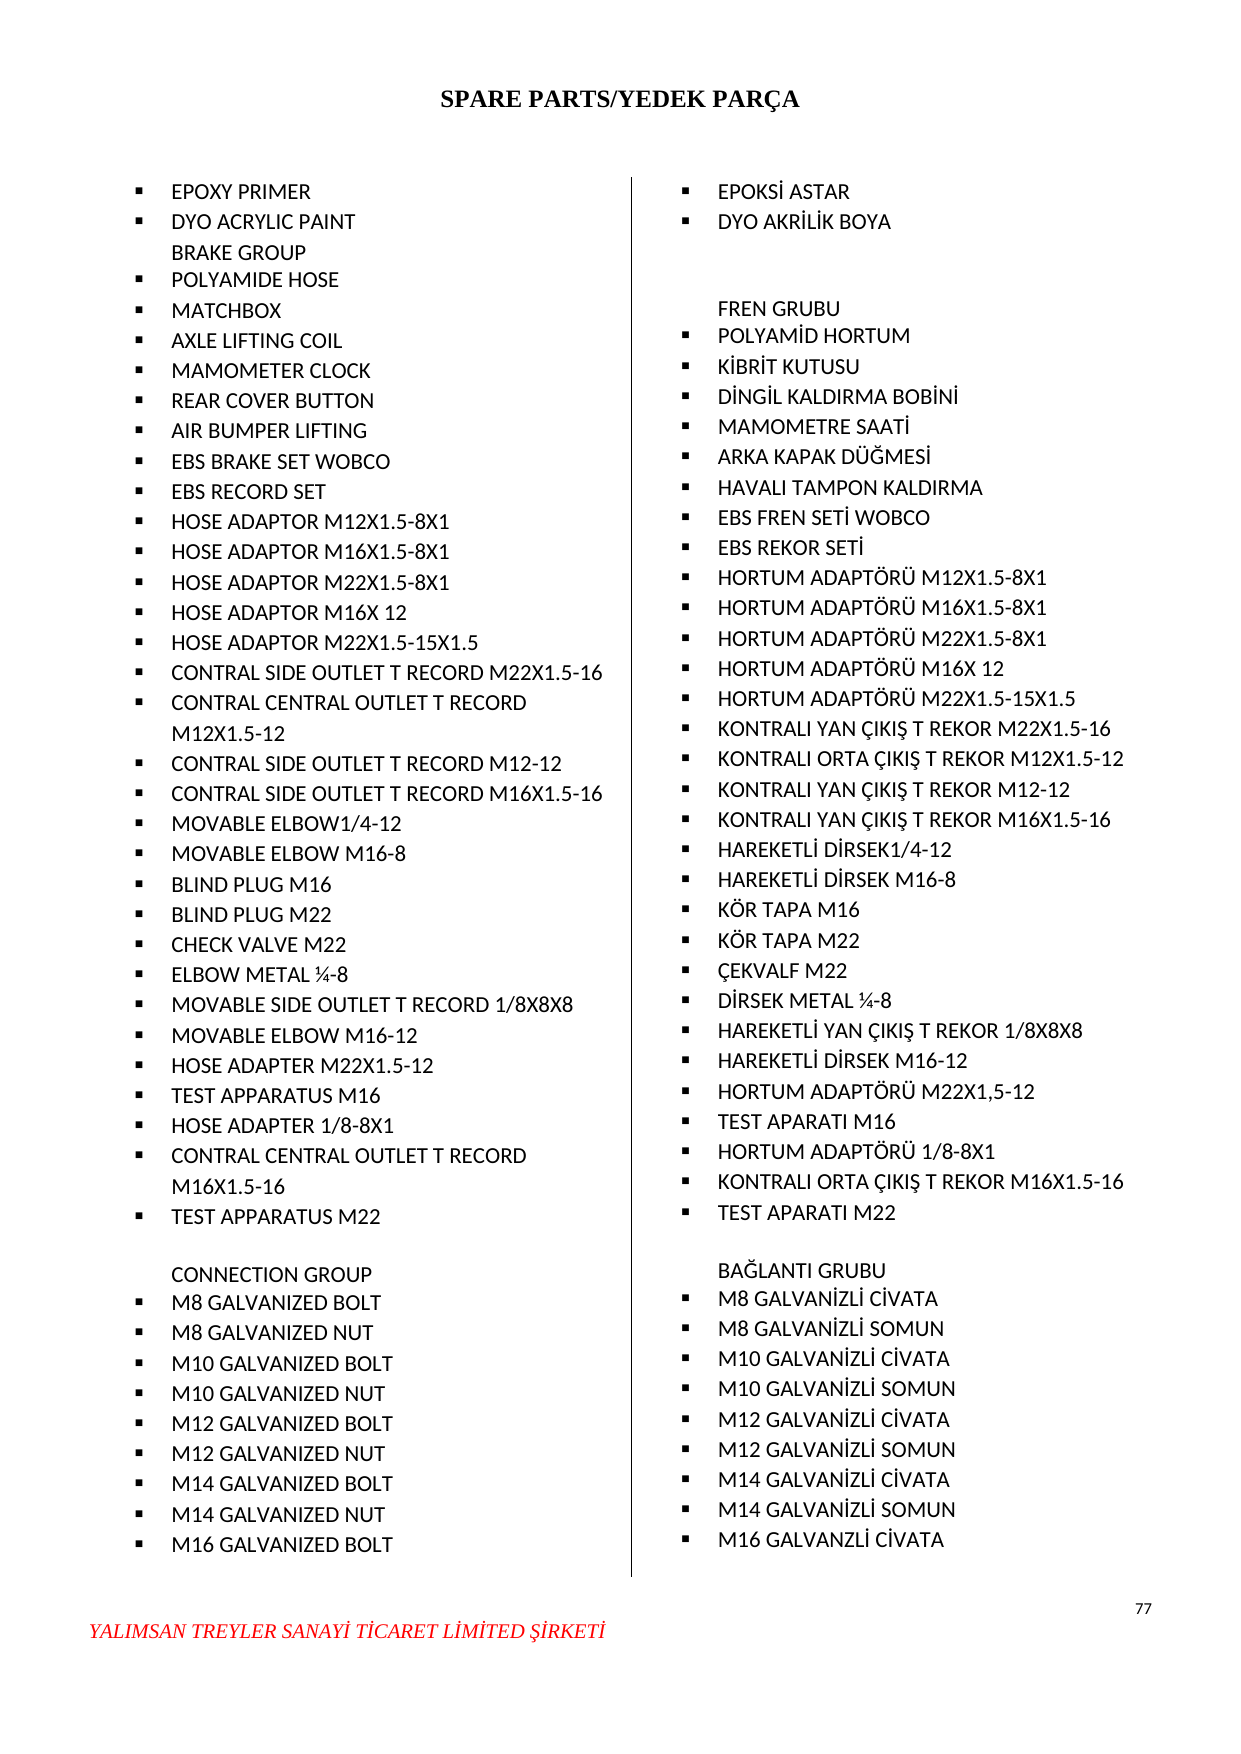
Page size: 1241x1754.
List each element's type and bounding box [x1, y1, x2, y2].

table_cell [85, 177, 631, 1577]
table_cell [632, 177, 1178, 1577]
